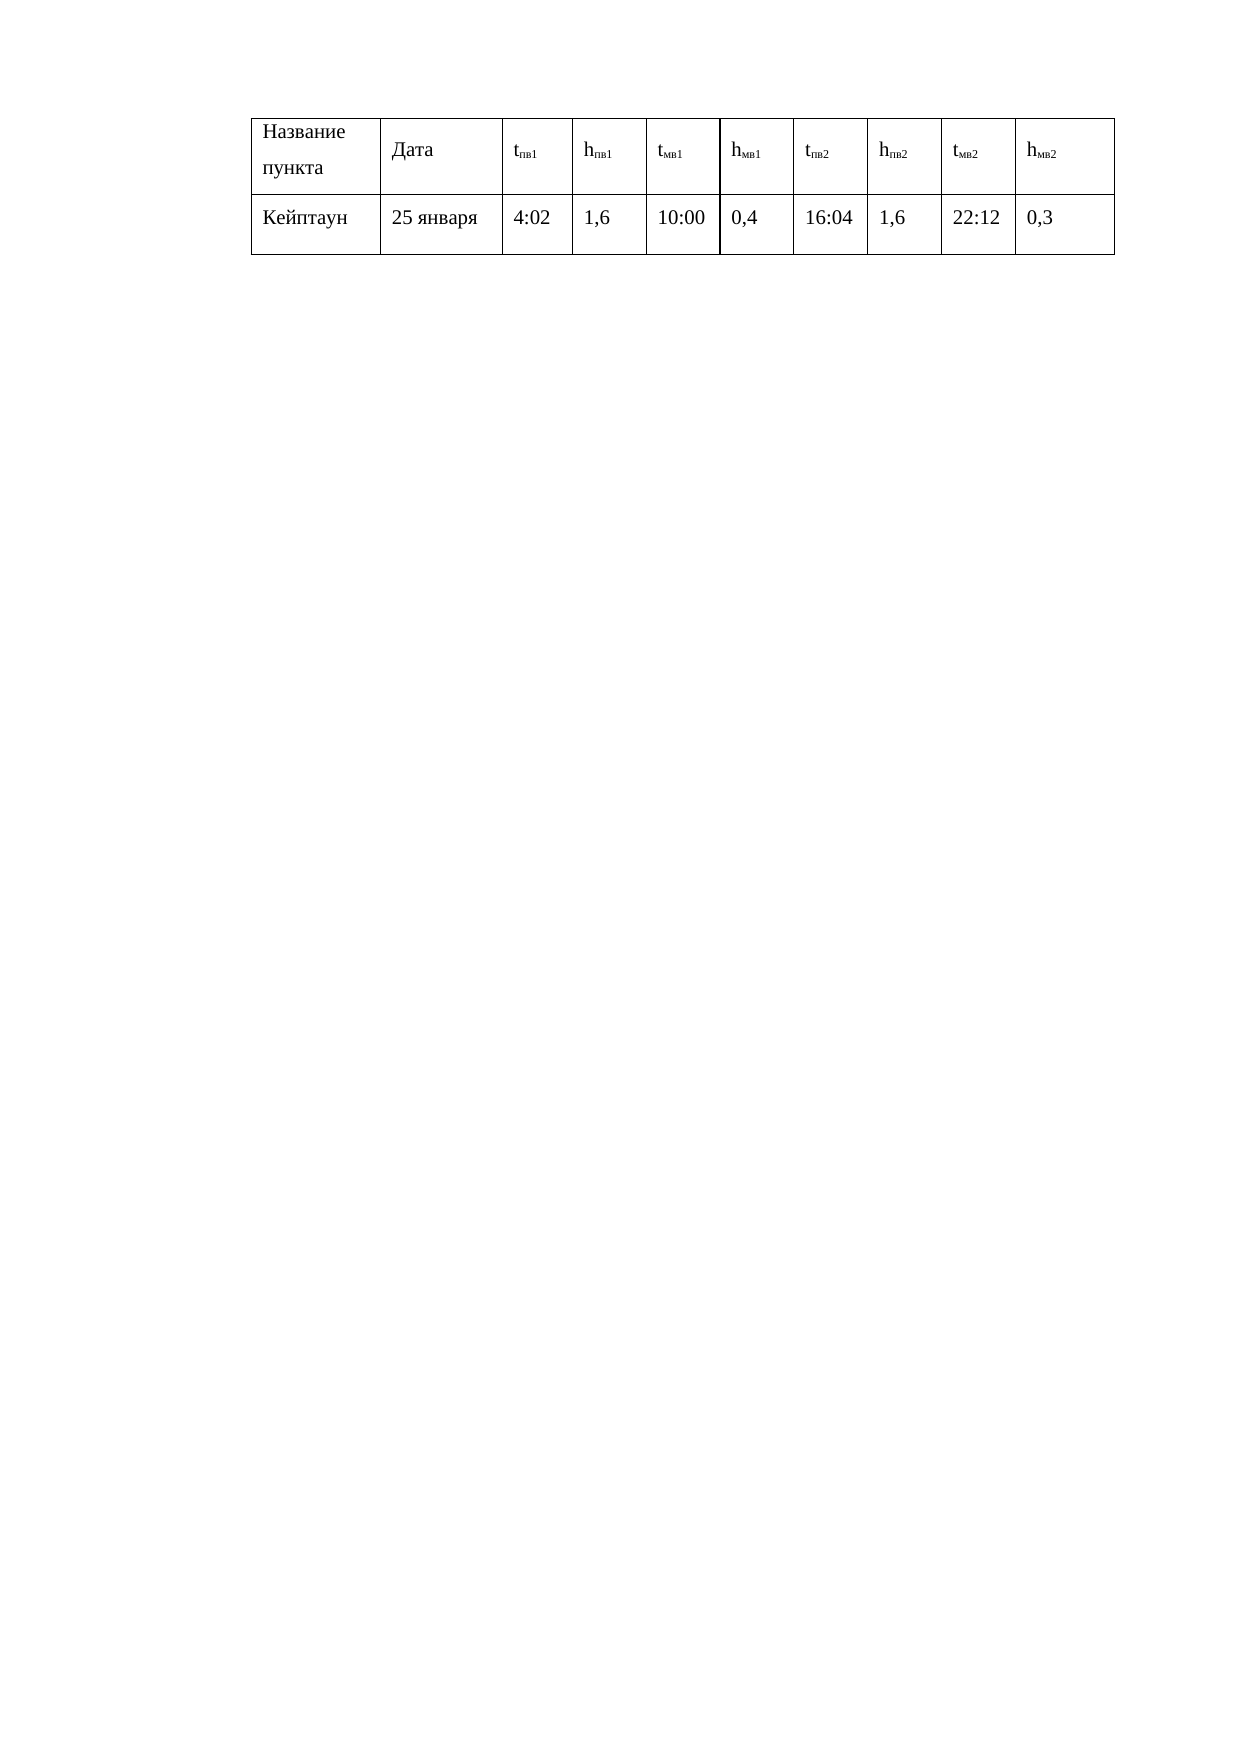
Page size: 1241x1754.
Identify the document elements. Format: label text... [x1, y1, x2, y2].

table_header hмв1 [721, 119, 793, 193]
table_header hпв2 [868, 119, 941, 193]
table_header tмв2 [942, 119, 1015, 193]
table_cell 1,6 [868, 195, 941, 254]
table_cell 1,6 [573, 195, 646, 254]
table_cell 0,3 [1016, 195, 1114, 254]
table_header hпв1 [573, 119, 646, 193]
table_cell Кейптаун [252, 195, 380, 254]
table_header tпв1 [503, 119, 572, 193]
table_cell 0,4 [721, 195, 793, 254]
table_cell 4:02 [503, 195, 572, 254]
table_header Дата [381, 119, 502, 193]
table_header Название пункта [252, 119, 380, 193]
table_header tпв2 [794, 119, 867, 193]
table_cell 10:00 [647, 195, 719, 254]
table_header hмв2 [1016, 119, 1114, 193]
table_cell 16:04 [794, 195, 867, 254]
table_header tмв1 [647, 119, 719, 193]
table_cell 22:12 [942, 195, 1015, 254]
table_cell 25 января [381, 195, 502, 254]
